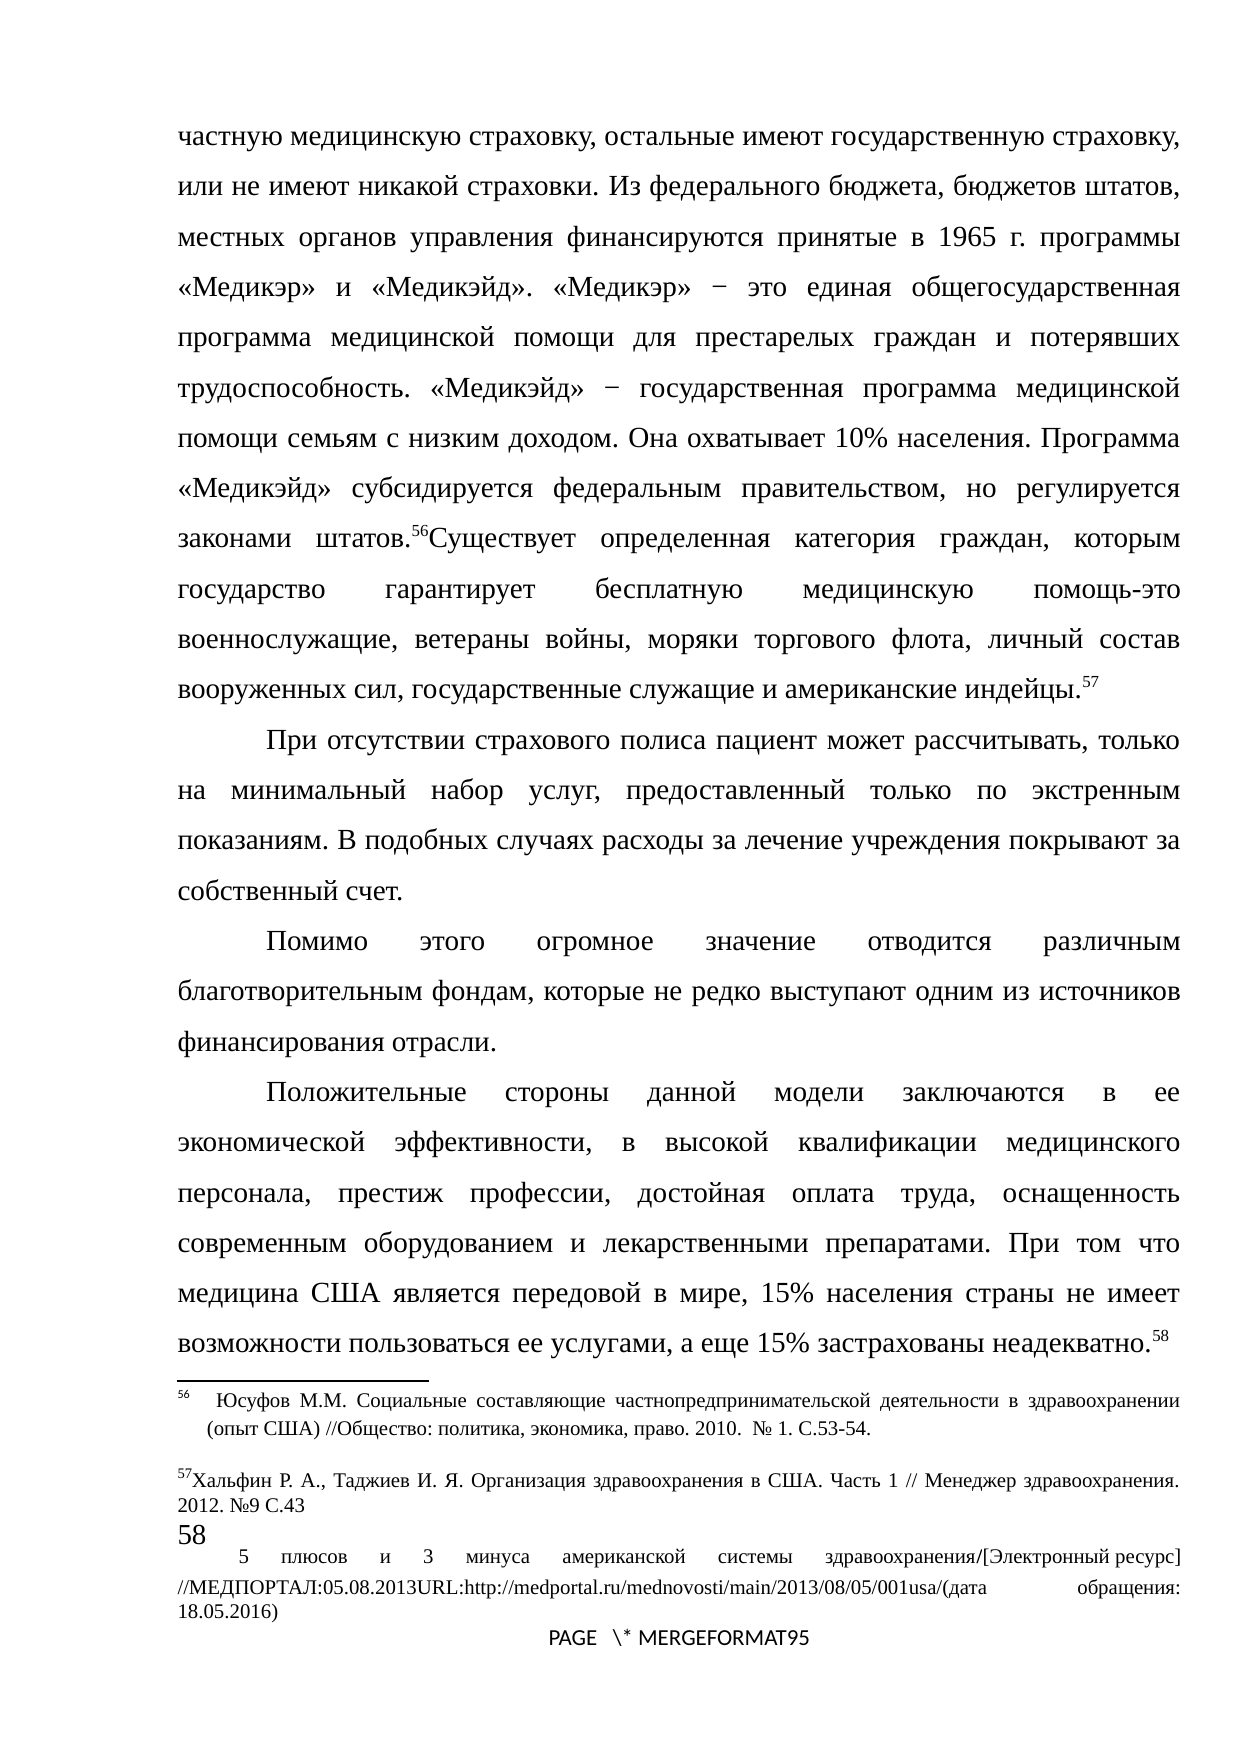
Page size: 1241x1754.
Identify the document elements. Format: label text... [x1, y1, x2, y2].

text При отсутствии страхового полиса пациент может рассчитывать, только на минимальный набор услуг, предоставленный только по экстренным показаниям. В подобных случаях расходы за лечение учреждения покрывают за собственный счет. [177, 722, 1181, 906]
text Помимо этого огромное значение отводится различным благотворительным фондам, которые не редко выступают одним из источников финансирования отрасли. [177, 923, 1181, 1057]
text Положительные стороны данной модели заключаются в ее экономической эффективности, в высокой квалификации медицинского персонала, престиж профессии, достойная оплата труда, оснащенность современным оборудованием и лекарственными препаратами. При том что медицина США является передовой в мире, 15% населения страны не имеет возможности пользоваться ее услугами, а еще 15% застрахованы неадекватно. [177, 1074, 1181, 1359]
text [177, 152, 1181, 705]
